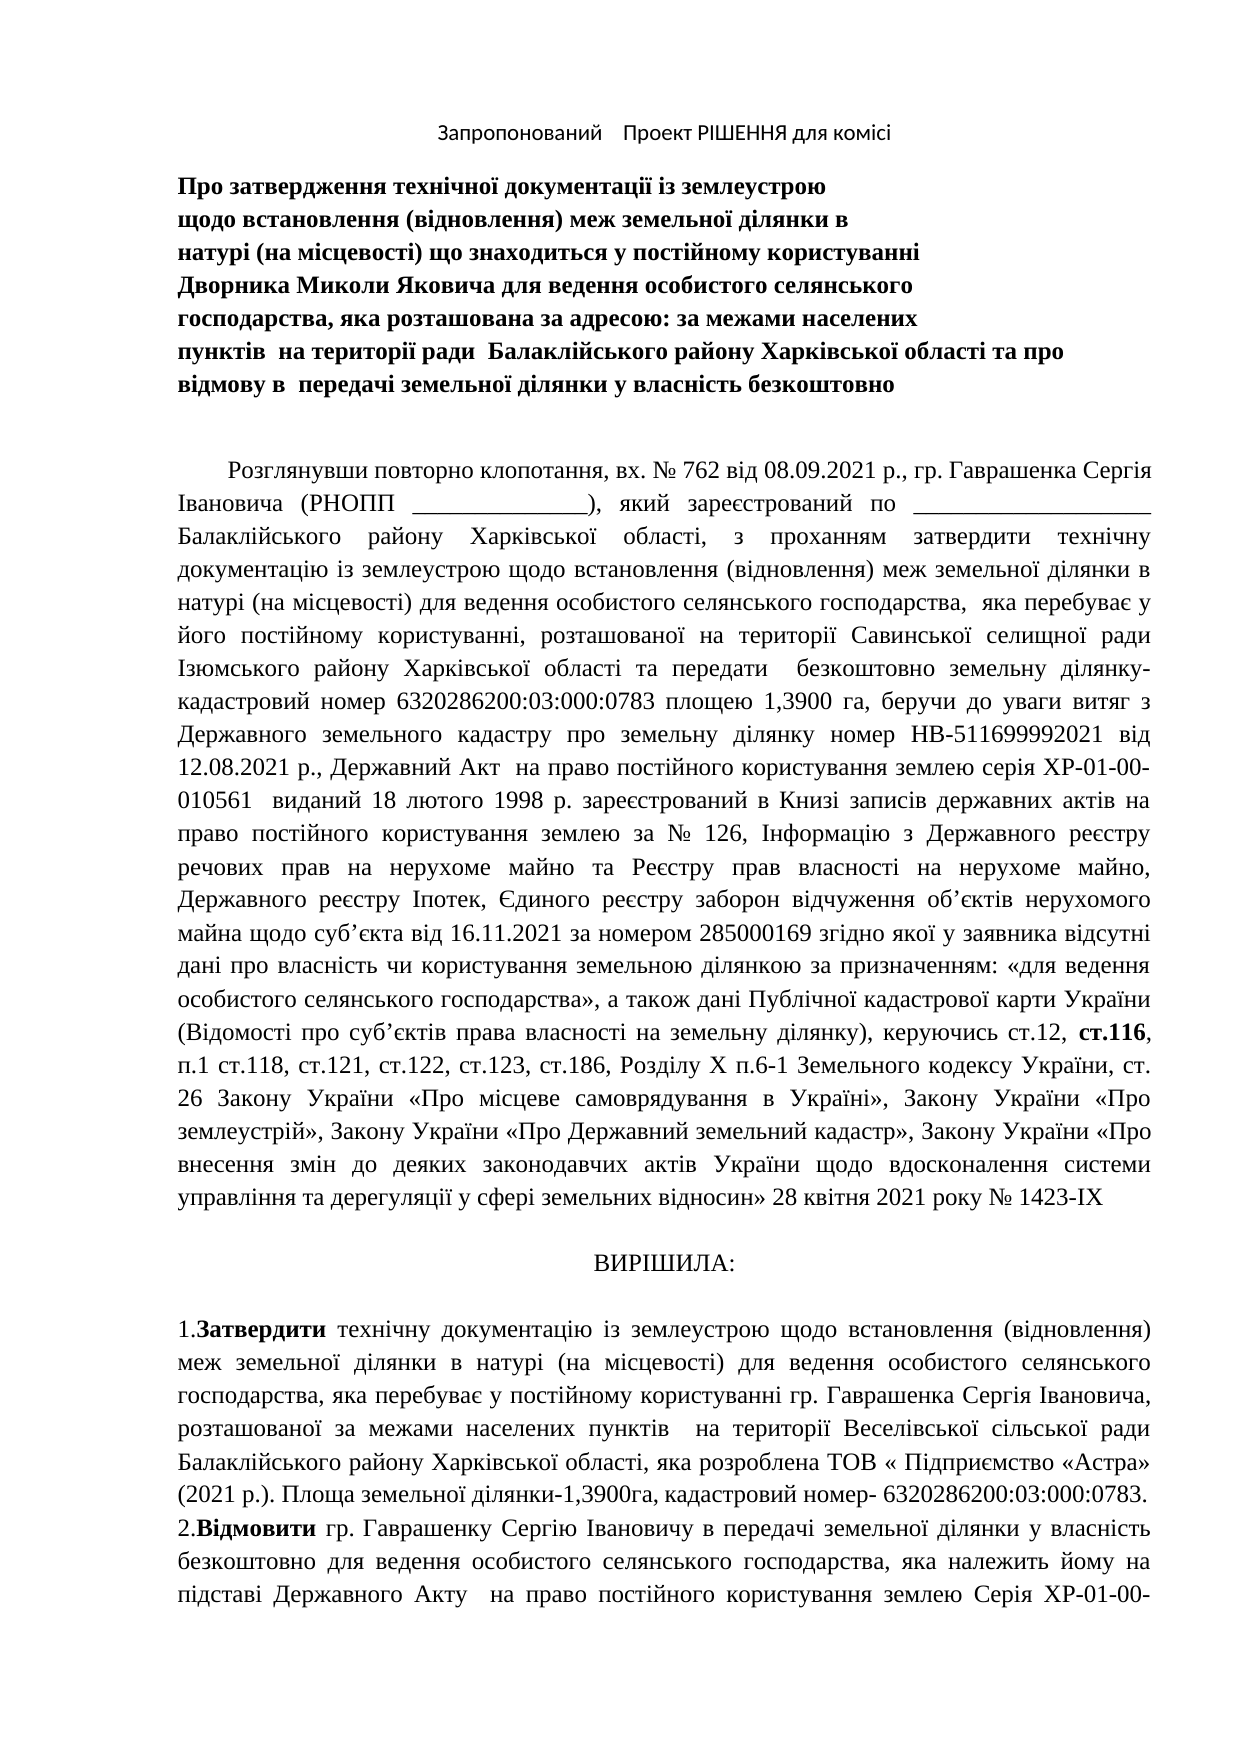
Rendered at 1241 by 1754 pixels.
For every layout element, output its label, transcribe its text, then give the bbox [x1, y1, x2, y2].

text господарства, яка розташована за адресою: за межами населених [177, 303, 1152, 332]
text Розглянувши повторно клопотання, вх. № 762 від 08.09.2021 р., гр. Гаврашенка Сергія Івановича (РНОПП ______________), який зареєстрований по ___________________ Балаклійського району Харківської області, з проханням затвердити технічну документацію із землеустрою щодо встановлення (відновлення) меж земельної ділянки в натурі (на місцевості) для ведення особистого селянського господарства, яка перебуває у його постійному користуванні, розташованої на території Савинської селищної ради Ізюмського району Харківської області та передати безкоштовно земельну ділянку-кадастровий номер 6320286200:03:000:0783 площею 1,3900 га, беручи до уваги витяг з Державного земельного кадастру про земельну ділянку номер НВ-511699992021 від 12.08.2021 р., Державний Акт на право постійного користування землею серія ХР-01-00-010561 виданий 18 лютого 1998 р. зареєстрований в Книзі записів державних актів на право постійного користування землею за № 126, Інформацію з Державного реєстру речових прав на нерухоме майно та Реєстру прав власності на нерухоме майно, Державного реєстру Іпотек, Єдиного реєстру заборон відчуження об’єктів нерухомого майна щодо суб’єкта від 16.11.2021 за номером 285000169 згідно якої у заявника відсутні дані про власність чи користування земельною ділянкою за призначенням: «для ведення особистого селянського господарства», а також дані Публічної кадастрової карти України (Відомості про суб’єктів права власності на земельну ділянку), керуючись ст.12, ст.116, п.1 ст.118, ст.121, ст.122, ст.123, ст.186, Розділу Х п.6-1 Земельного кодексу України, ст. 26 Закону України «Про місцеве самоврядування в Україні», Закону України «Про землеустрій», Закону України «Про Державний земельний кадастр», Закону України «Про внесення змін до деяких законодавчих актів України щодо вдосконалення системи управління та дерегуляції у сфері земельних відносин» 28 квітня 2021 року № 1423-IX [177, 455, 1152, 1211]
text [177, 1513, 1152, 1608]
text натурі (на місцевості) що знаходиться у постійному користуванні [177, 237, 1152, 266]
text Про затвердження технічної документації із землеустрою [177, 171, 1152, 200]
text Дворника Миколи Яковича для ведення особистого селянського [177, 270, 1152, 299]
text щодо встановлення (відновлення) меж земельної ділянки в [177, 204, 1152, 233]
text Запропонований Проект РІШЕННЯ для комісі [177, 118, 1152, 146]
text 1.Затвердити технічну документацію із землеустрою щодо встановлення (відновлення) меж земельної ділянки в натурі (на місцевості) для ведення особистого селянського господарства, яка перебуває у постійному користуванні гр. Гаврашенка Сергія Івановича, розташованої за межами населених пунктів на території Веселівської сільської ради Балаклійського району Харківської області, яка розроблена ТОВ « Підприємство «Астра» (2021 р.). Площа земельної ділянки-1,3900га, кадастровий номер- 6320286200:03:000:0783. [177, 1314, 1152, 1509]
text пунктів на території ради Балаклійського району Харківської області та про відмову в передачі земельної ділянки у власність безкоштовно [177, 336, 1152, 398]
text ВИРІШИЛА: [177, 1248, 1152, 1277]
